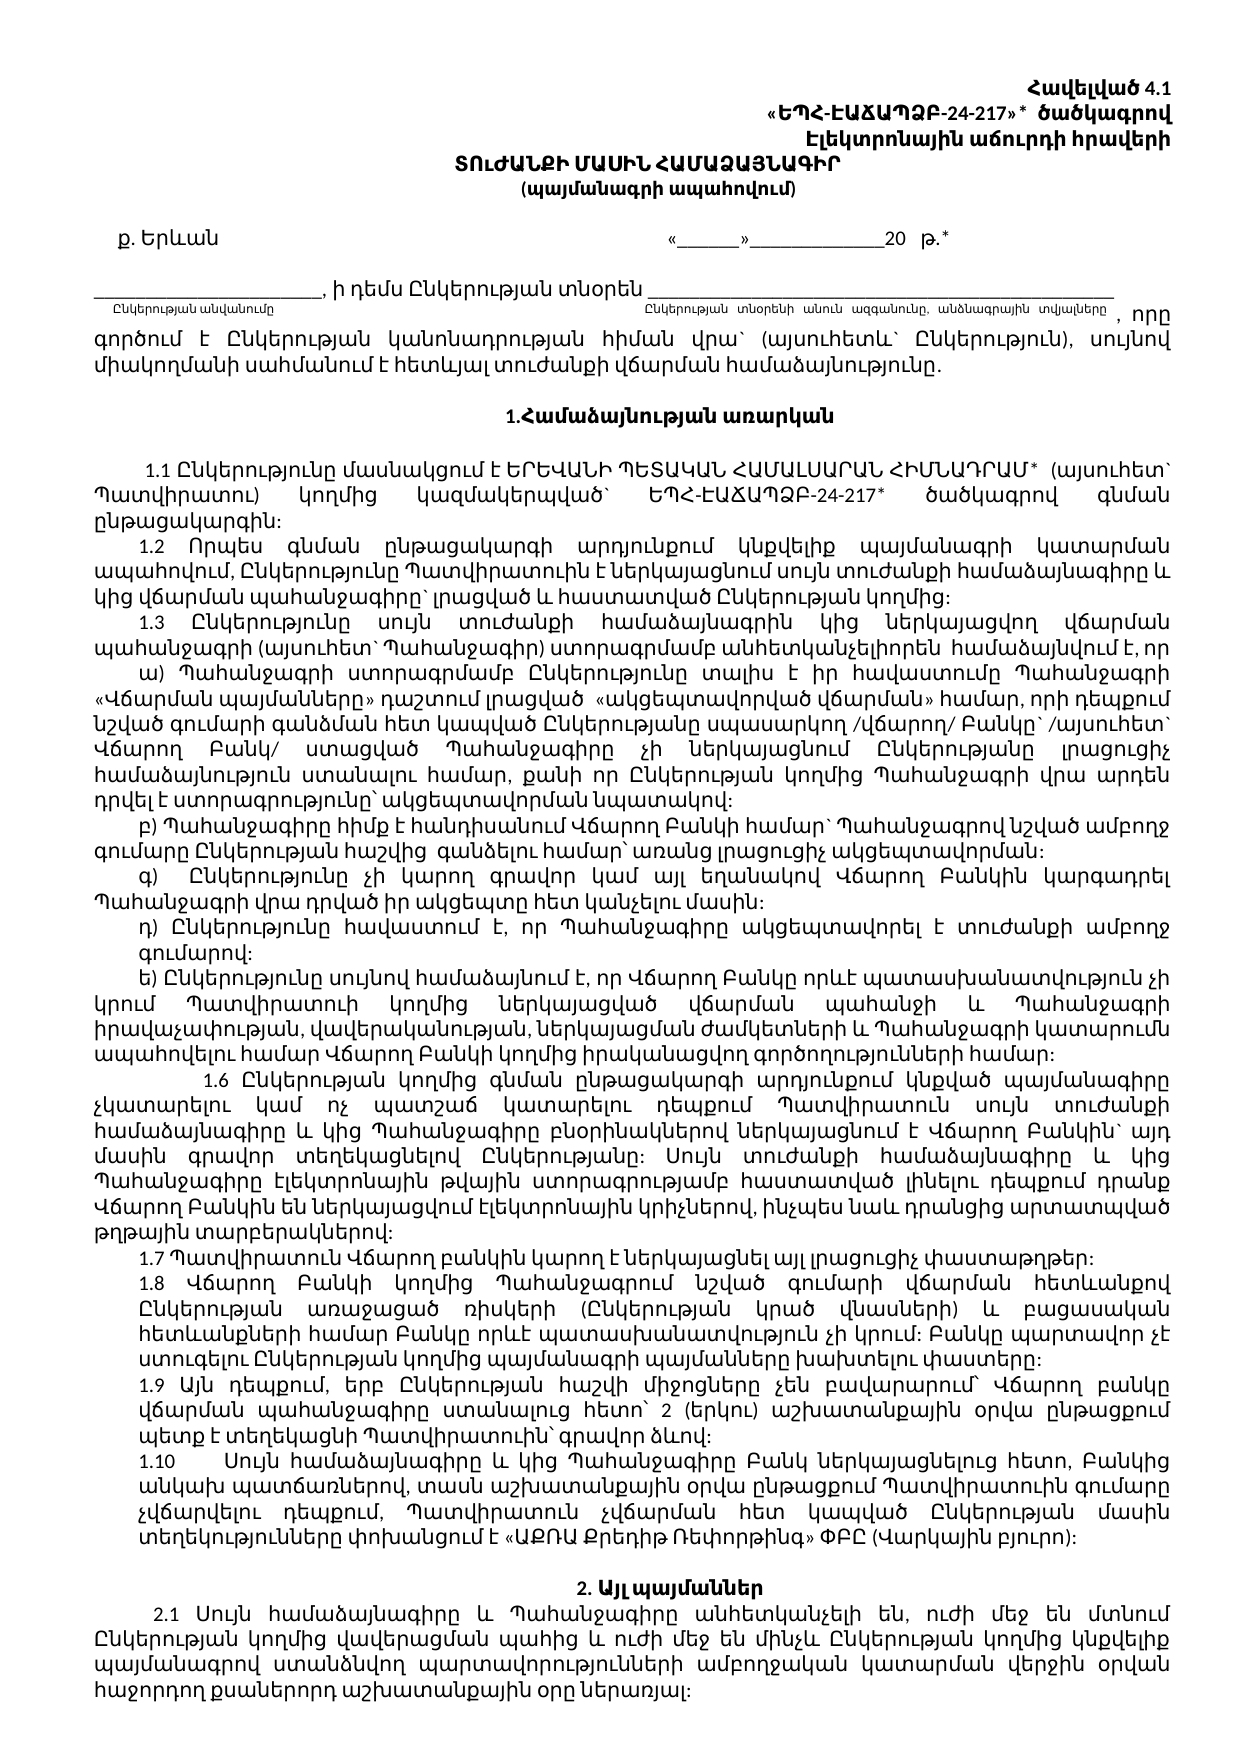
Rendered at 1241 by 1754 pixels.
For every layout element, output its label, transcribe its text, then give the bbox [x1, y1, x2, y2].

text 1.6 Ընկերության կողմից գնման ընթացակարգի արդյունքում կնքված պայմանագիրը չկատարելու կամ ոչ պատշաճ կատարելու դեպքում Պատվիրատուն սույն տուժանքի համաձայնագիրը և կից Պահանջագիրը բնօրինակներով ներկայացնում է Վճարող Բանկին` այդ մասին գրավոր տեղեկացնելով Ընկերությանը: Սույն տուժանքի համաձայնագիրը և կից Պահանջագիրը էլեկտրոնային թվային ստորագրությամբ հաստատված լինելու դեպքում դրանք Վճարող Բանկին են ներկայացվում էլեկտրոնային կրիչներով, ինչպես նաև դրանցից արտատպված թղթային տարբերակներով: [94, 1067, 1171, 1245]
text Ընկերության անվանումը Ընկերության տնօրենի անուն ազգանունը, անձնագրային տվյալները , որը գործում է Ընկերության կանոնադրության հիման վրա` (այսուհետև` Ընկերություն), սույնով միակողմանի սահմանում է հետևյալ տուժանքի վճարման համաձայնությունը. [94, 301, 1171, 377]
text ա) Պահանջագրի ստորագրմամբ Ընկերությունը տալիս է իր հավաստումը Պահանջագրի «Վճարման պայմանները» դաշտում լրացված «ակցեպտավորված վճարման» համար, որի դեպքում նշված գումարի գանձման հետ կապված Ընկերությանը սպասարկող /վճարող/ Բանկը` /այսուհետ` Վճարող Բանկ/ ստացված Պահանջագիրը չի ներկայացնում Ընկերությանը լրացուցիչ համաձայնություն ստանալու համար, քանի որ Ընկերության կողմից Պահանջագրի վրա արդեն դրվել է ստորագրությունը՝ ակցեպտավորման նպատակով: [94, 660, 1171, 813]
text 2. Այլ պայմաններ [169, 1575, 1171, 1601]
text 1.10 Սույն համաձայնագիրը և կից Պահանջագիրը Բանկ ներկայացնելուց հետո, Բանկից անկախ պատճառներով, տասն աշխատանքային օրվա ընթացքում Պատվիրատուին գումարը չվճարվելու դեպքում, Պատվիրատուն չվճարման հետ կապված Ընկերության մասին տեղեկությունները փոխանցում է «ԱՔՌԱ Քրեդիթ Ռեփորթինգ» ՓԲԸ (Վարկային բյուրո): [138, 1448, 1171, 1550]
text գ) Ընկերությունը չի կարող գրավոր կամ այլ եղանակով Վճարող Բանկին կարգադրել Պահանջագրի վրա դրված իր ակցեպտը հետ կանչելու մասին: [94, 864, 1171, 914]
text Հավելված 4.1 [94, 75, 1171, 100]
text 1.3 Ընկերությունը սույն տուժանքի համաձայնագրին կից ներկայացվող վճարման պահանջագրի (այսուհետ` Պահանջագիր) ստորագրմամբ անհետկանչելիորեն համաձայնվում է, որ [94, 609, 1171, 660]
text ______________________, ի դեմս Ընկերության տնօրեն _____________________________________________ [94, 276, 1171, 301]
text ՏՈւԺԱՆՔԻ ՄԱՍԻՆ ՀԱՄԱՁԱՅՆԱԳԻՐ [94, 151, 1171, 177]
text բ) Պահանջագիրը հիմք է հանդիսանում Վճարող Բանկի համար` Պահանջագրով նշված ամբողջ գումարը Ընկերության հաշվից գանձելու համար՝ առանց լրացուցիչ ակցեպտավորման: [94, 813, 1171, 864]
text 1.7 Պատվիրատուն Վճարող բանկին կարող է ներկայացնել այլ լրացուցիչ փաստաթղթեր: [138, 1245, 1171, 1270]
text ք. Երևան «______»_____________20 թ.* [94, 225, 1171, 250]
text (պայմանագրի ապահովում) [94, 177, 1171, 199]
text 1.2 Որպես գնման ընթացակարգի արդյունքում կնքվելիք պայմանագրի կատարման ապահովում, Ընկերությունը Պատվիրատուին է ներկայացնում սույն տուժանքի համաձայնագիրը և կից վճարման պահանջագիրը` լրացված և հաստատված Ընկերության կողմից: [94, 533, 1171, 609]
text 1.1 Ընկերությունը մասնակցում է ԵՐԵՎԱՆԻ ՊԵՏԱԿԱՆ ՀԱՄԱԼՍԱՐԱՆ ՀԻՄՆԱԴՐԱՄ* (այսուհետ` Պատվիրատու) կողմից կազմակերպված` ԵՊՀ-ԷԱՃԱՊՁԲ-24-217* ծածկագրով գնման ընթացակարգին: [94, 457, 1171, 533]
text 2.1 Սույն համաձայնագիրը և Պահանջագիրը անհետկանչելի են, ուժի մեջ են մտնում Ընկերության կողմից վավերացման պահից և ուժի մեջ են մինչև Ընկերության կողմից կնքվելիք պայմանագրով ստանձնվող պարտավորությունների ամբողջական կատարման վերջին օրվան հաջորդող քսաներորդ աշխատանքային օրը ներառյալ: [94, 1601, 1171, 1702]
text «ԵՊՀ-ԷԱՃԱՊՁԲ-24-217»* ծածկագրով [94, 100, 1171, 126]
text 1.9 Այն դեպքում, երբ Ընկերության հաշվի միջոցները չեն բավարարում՝ Վճարող բանկը վճարման պահանջագիրը ստանալուց հետո՝ 2 (երկու) աշխատանքային օրվա ընթացքում պետք է տեղեկացնի Պատվիրատուին՝ գրավոր ձևով: [138, 1372, 1171, 1448]
text ե) Ընկերությունը սույնով համաձայնում է, որ Վճարող Բանկը որևէ պատասխանատվություն չի կրում Պատվիրատուի կողմից ներկայացված վճարման պահանջի և Պահանջագրի իրավաչափության, վավերականության, ներկայացման ժամկետների և Պահանջագրի կատարումն ապահովելու համար Վճարող Բանկի կողմից իրականացվող գործողությունների համար: [94, 965, 1171, 1067]
text Էլեկտրոնային աճուրդի հրավերի [94, 126, 1171, 151]
text դ) Ընկերությունը հավաստում է, որ Պահանջագիրը ակցեպտավորել է տուժանքի ամբողջ գումարով: [138, 914, 1171, 965]
text 1.Համաձայնության առարկան [169, 403, 1171, 428]
text 1.8 Վճարող Բանկի կողմից Պահանջագրում նշված գումարի վճարման հետևանքով Ընկերության առաջացած ռիսկերի (Ընկերության կրած վնասների) և բացասական հետևանքների համար Բանկը որևէ պատասխանատվություն չի կրում: Բանկը պարտավոր չէ ստուգելու Ընկերության կողմից պայմանագրի պայմանները խախտելու փաստերը: [138, 1270, 1171, 1372]
